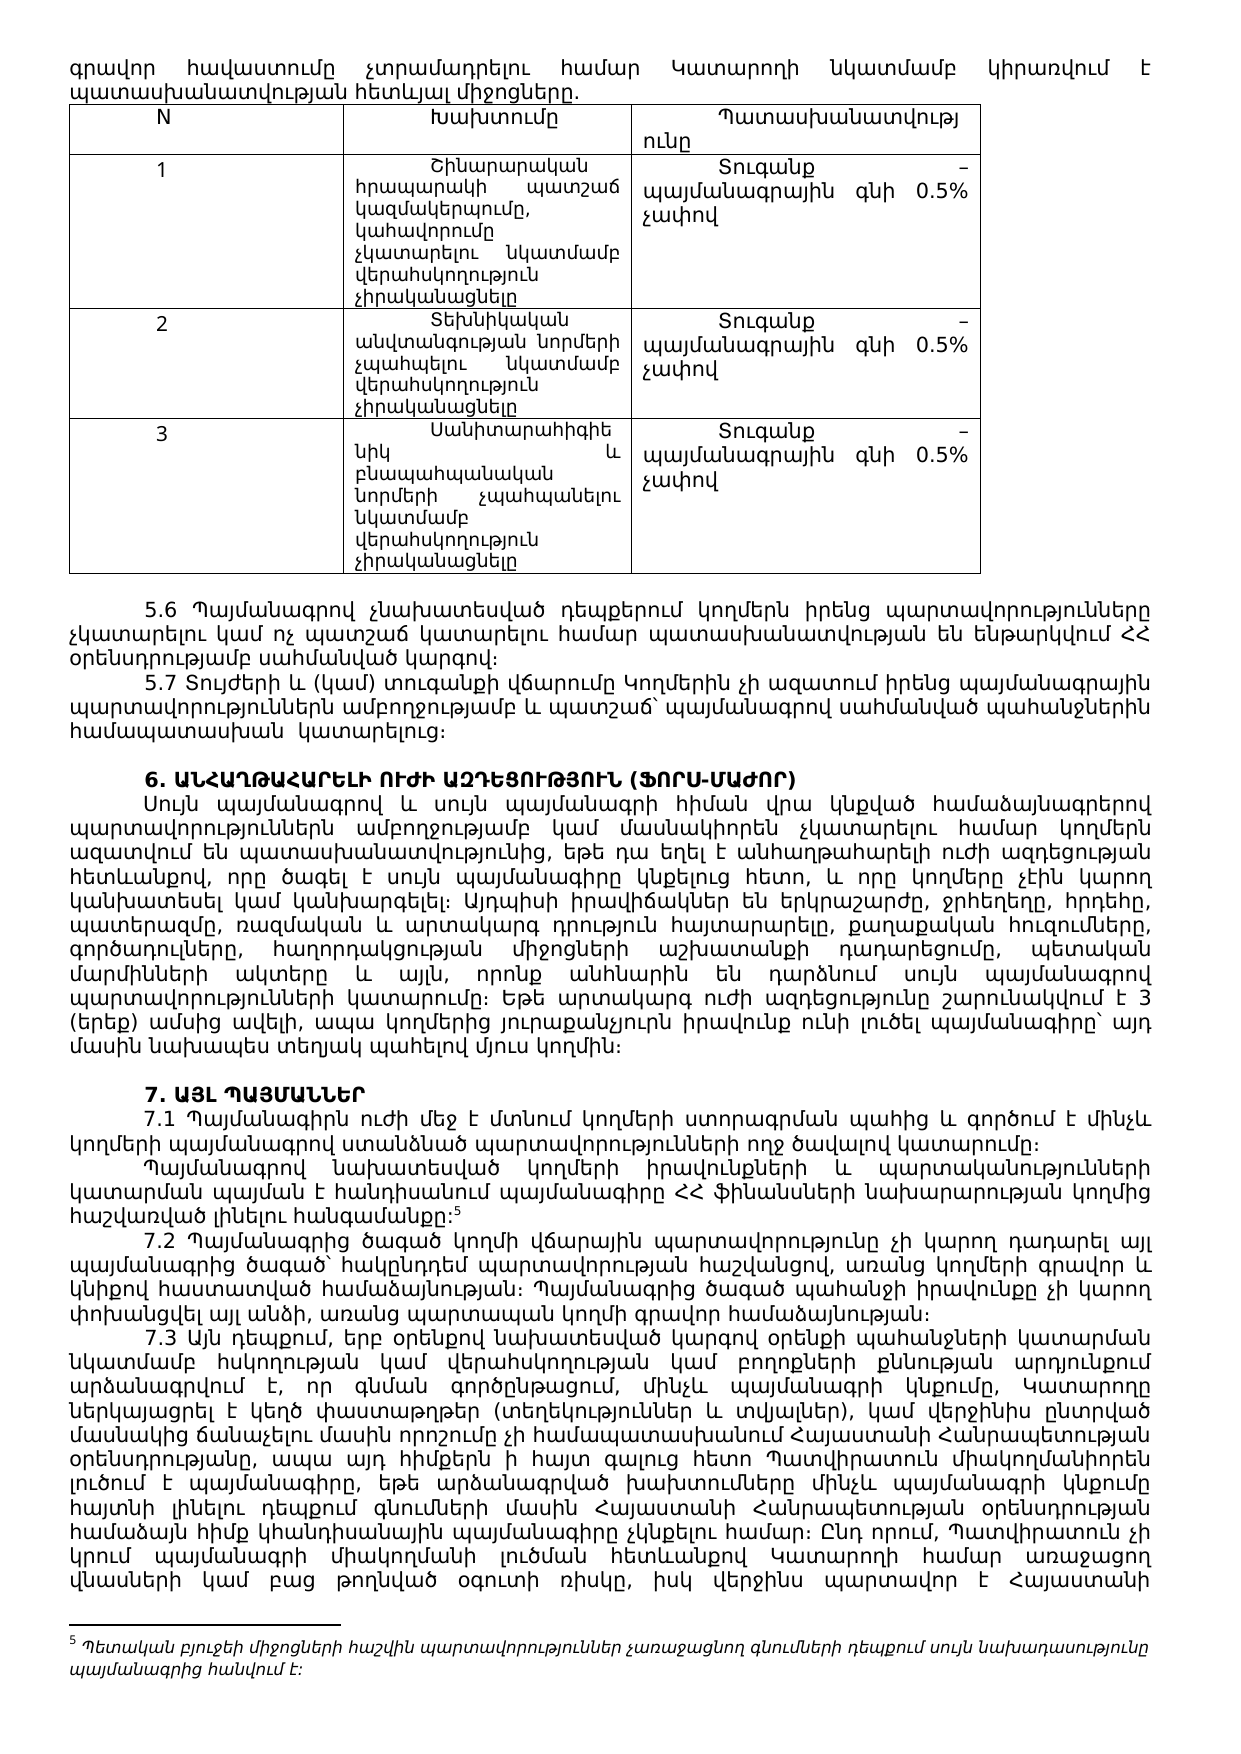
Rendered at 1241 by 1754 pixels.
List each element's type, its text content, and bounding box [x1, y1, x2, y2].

table_cell Շինարարական հրապարակի պատշաճ կազմակերպումը, կահավորումը չկատարելու նկատմամբ վերահսկողություն չիրականացնելը [344, 155, 631, 308]
text Պայմանագրով նախատեսված կողմերի իրավունքների և պարտականությունների կատարման պայման է հանդիսանում պայմանագիրը ՀՀ ֆինանսների նախարարության կողմից հաշվառված լինելու հանգամանքը: [69, 1156, 1152, 1229]
text 7.1 Պայմանագիրն ուժի մեջ է մտնում կողմերի ստորագրման պահից և գործում է մինչև կողմերի պայմանագրով ստանձնած պարտավորությունների ողջ ծավալով կատարումը։ [69, 1107, 1152, 1156]
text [69, 56, 1152, 104]
text Սույն պայմանագրով և սույն պայմանագրի հիման վրա կնքված համաձայնագրերով պարտավորություններն ամբողջությամբ կամ մասնակիորեն չկատարելու համար կողմերն ազատվում են պատասխանատվությունից, եթե դա եղել է անհաղթահարելի ուժի ազդեցության հետևանքով, որը ծագել է սույն պայմանագիրը կնքելուց հետո, և որը կողմերը չէին կարող կանխատեսել կամ կանխարգելել։ Այդպիսի իրավիճակներ են երկրաշարժը, ջրհեղեղը, հրդեհը, պատերազմը, ռազմական և արտակարգ դրություն հայտարարելը, քաղաքական հուզումները, գործադուլները, հաղորդակցության միջոցների աշխատանքի դադարեցումը, պետական մարմինների ակտերը և այլն, որոնք անհնարին են դարձնում սույն պայմանագրով պարտավորությունների կատարումը։ Եթե արտակարգ ուժի ազդեցությունը շարունակվում է 3 (երեք) ամսից ավելի, ապա կողմերից յուրաքանչյուրն իրավունք ունի լուծել պայմանագիրը՝ այդ մասին նախապես տեղյակ պահելով մյուս կողմին։ [69, 792, 1152, 1059]
text 7.2 Պայմանագրից ծագած կողմի վճարային պարտավորությունը չի կարող դադարել այլ պայմանագրից ծագած՝ հակընդդեմ պարտավորության հաշվանցով, առանց կողմերի գրավոր և կնիքով հաստատված համաձայնության։ Պայմանագրից ծագած պահանջի իրավունքը չի կարող փոխանցվել այլ անձի, առանց պարտապան կողմի գրավոր համաձայնության։ [69, 1229, 1152, 1326]
text 6. ԱՆՀԱՂԹԱՀԱՐԵԼԻ ՈՒԺԻ ԱԶԴԵՑՈՒԹՅՈՒՆ (ՖՈՐՍ-ՄԱԺՈՐ) [69, 768, 1152, 792]
table_cell 3 [70, 419, 343, 572]
text 5.7 Տույժերի և (կամ) տուգանքի վճարումը Կողմերին չի ազատում իրենց պայմանագրային պարտավորություններն ամբողջությամբ և պատշաճ՝ պայմանագրով սահմանված պահանջներին համապատասխան կատարելուց։ [69, 671, 1152, 743]
table_cell Տուգանք – պայմանագրային գնի 0.5% չափով [632, 309, 980, 418]
table_header N [70, 105, 343, 154]
text 5.6 Պայմանագրով չնախատեսված դեպքերում կողմերն իրենց պարտավորությունները չկատարելու կամ ոչ պատշաճ կատարելու համար պատասխանատվության են ենթարկվում ՀՀ օրենսդրությամբ սահմանված կարգով։ [69, 598, 1152, 671]
table_header Խախտումը [344, 105, 631, 154]
table_cell Սանիտարահիգիենիկ և բնապահպանական նորմերի չպահպանելու նկատմամբ վերահսկողություն չիրականացնելը [344, 419, 631, 572]
table_header Պատասխանատվությունը [632, 105, 980, 154]
table_cell Տուգանք – պայմանագրային գնի 0.5% չափով [632, 155, 980, 308]
text 7. ԱՅԼ ՊԱՅՄԱՆՆԵՐ [69, 1083, 1152, 1107]
table_cell Տեխնիկական անվտանգության նորմերի չպահպելու նկատմամբ վերահսկողություն չիրականացնելը [344, 309, 631, 418]
table_cell Տուգանք – պայմանագրային գնի 0.5% չափով [632, 419, 980, 572]
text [69, 1326, 1152, 1593]
table_cell 2 [70, 309, 343, 418]
table_cell 1 [70, 155, 343, 308]
